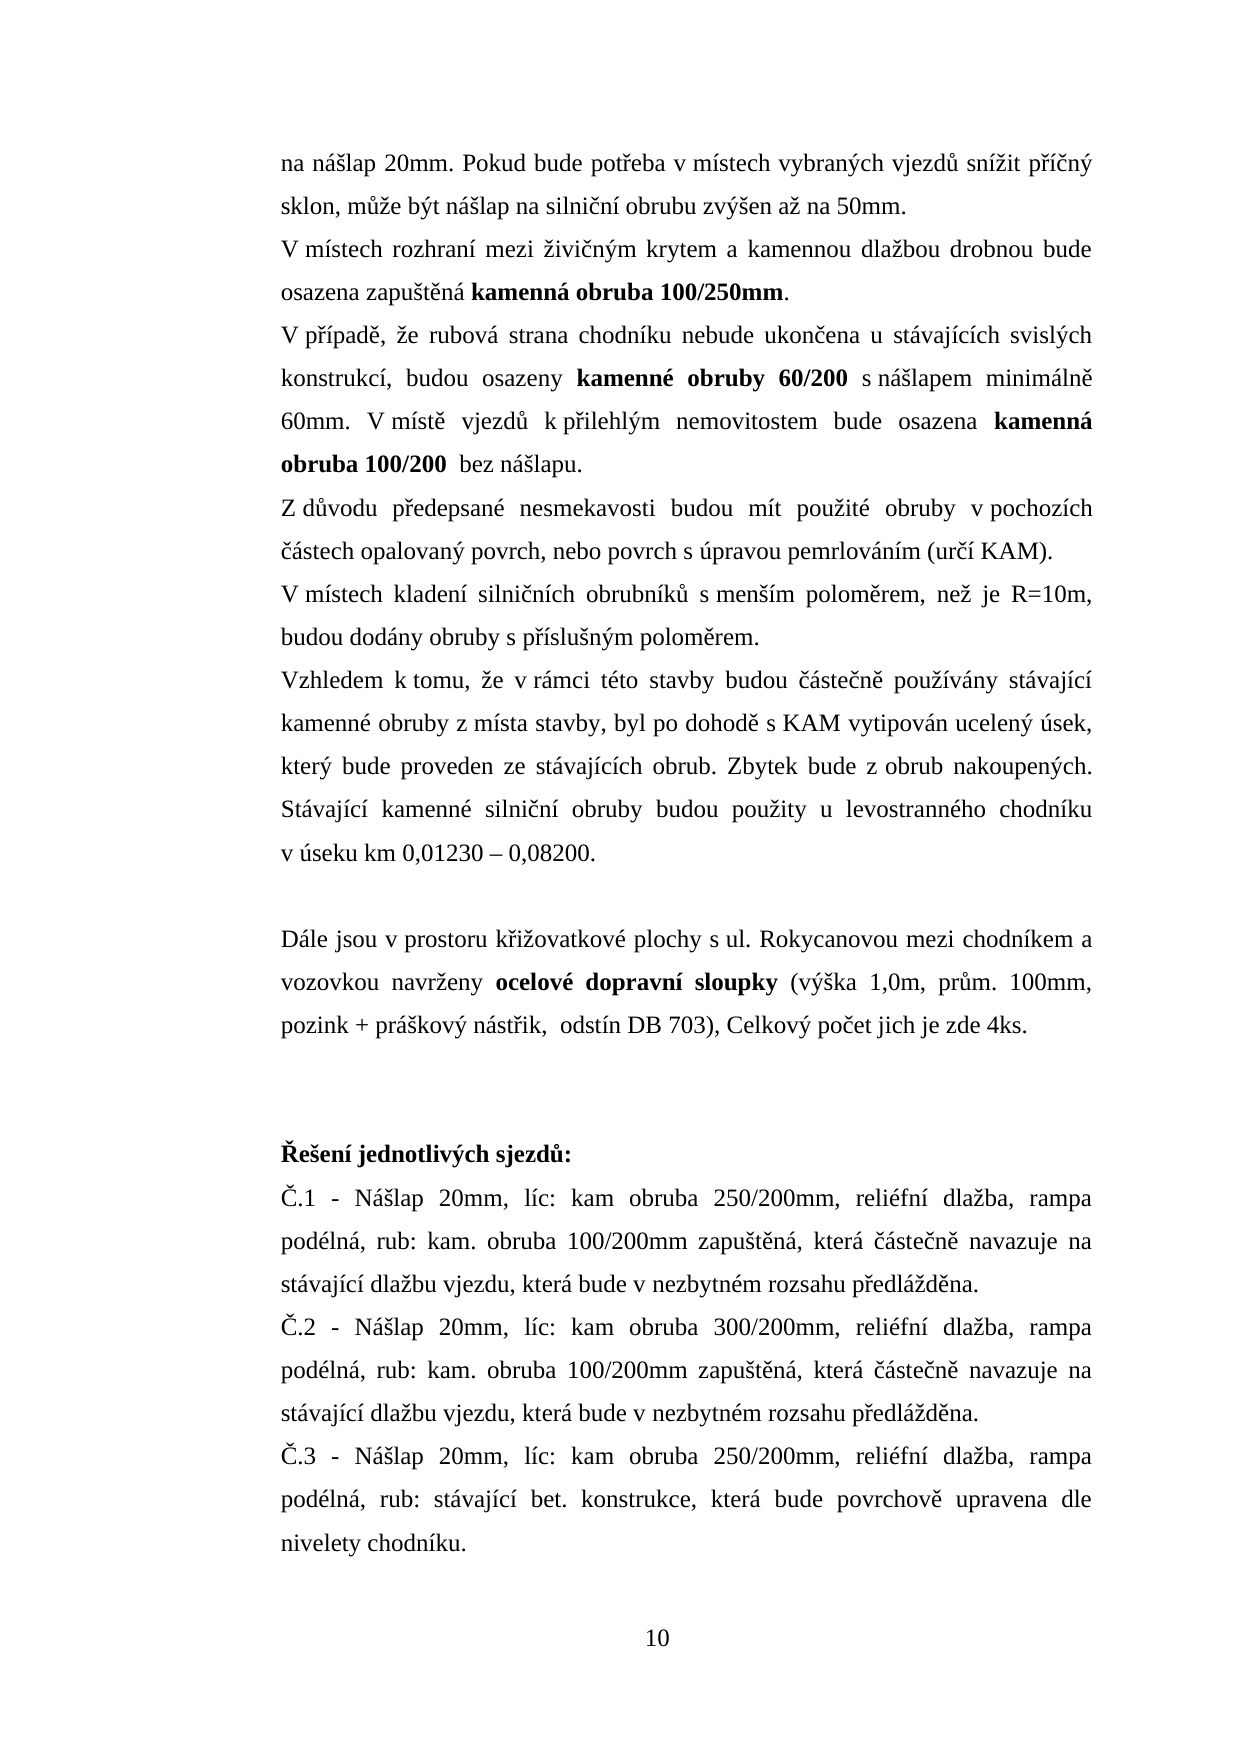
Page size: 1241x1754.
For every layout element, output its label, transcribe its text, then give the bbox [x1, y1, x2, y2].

text Dále jsou v prostoru křižovatkové plochy s ul. Rokycanovou mezi chodníkem a vozovkou navrženy ocelové dopravní sloupky (výška 1,0m, prům. 100mm, pozink + práškový nástřik, odstín DB 703), Celkový počet jich je zde 4ks. [281, 924, 1093, 1039]
text Č.1 - Nášlap 20mm, líc: kam obruba 250/200mm, reliéfní dlažba, rampa podélná, rub: kam. obruba 100/200mm zapuštěná, která částečně navazuje na stávající dlažbu vjezdu, která bude v nezbytném rozsahu předlážděna. [281, 1183, 1093, 1298]
text Č.3 - Nášlap 20mm, líc: kam obruba 250/200mm, reliéfní dlažba, rampa podélná, rub: stávající bet. konstrukce, která bude povrchově upravena dle nivelety chodníku. [281, 1441, 1093, 1556]
text V místech kladení silničních obrubníků s menším poloměrem, než je R=10m, budou dodány obruby s příslušným poloměrem. [281, 579, 1093, 651]
text Z důvodu předepsané nesmekavosti budou mít použité obruby v pochozích částech opalovaný povrch, nebo povrch s úpravou pemrlováním (určí KAM). [281, 493, 1093, 564]
text Č.2 - Nášlap 20mm, líc: kam obruba 300/200mm, reliéfní dlažba, rampa podélná, rub: kam. obruba 100/200mm zapuštěná, která částečně navazuje na stávající dlažbu vjezdu, která bude v nezbytném rozsahu předlážděna. [281, 1312, 1093, 1427]
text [281, 148, 1093, 219]
text Řešení jednotlivých sjezdů: [281, 1139, 1093, 1168]
text V místech rozhraní mezi živičným krytem a kamennou dlažbou drobnou bude osazena zapuštěná kamenná obruba 100/250mm. [281, 234, 1093, 306]
text V případě, že rubová strana chodníku nebude ukončena u stávajících svislých konstrukcí, budou osazeny kamenné obruby 60/200 s nášlapem minimálně 60mm. V místě vjezdů k přilehlým nemovitostem bude osazena kamenná obruba 100/200 bez nášlapu. [281, 320, 1093, 478]
text Vzhledem k tomu, že v rámci této stavby budou částečně používány stávající kamenné obruby z místa stavby, byl po dohodě s KAM vytipován ucelený úsek, který bude proveden ze stávajících obrub. Zbytek bude z obrub nakoupených. Stávající kamenné silniční obruby budou použity u levostranného chodníku v úseku km 0,01230 – 0,08200. [281, 665, 1093, 866]
